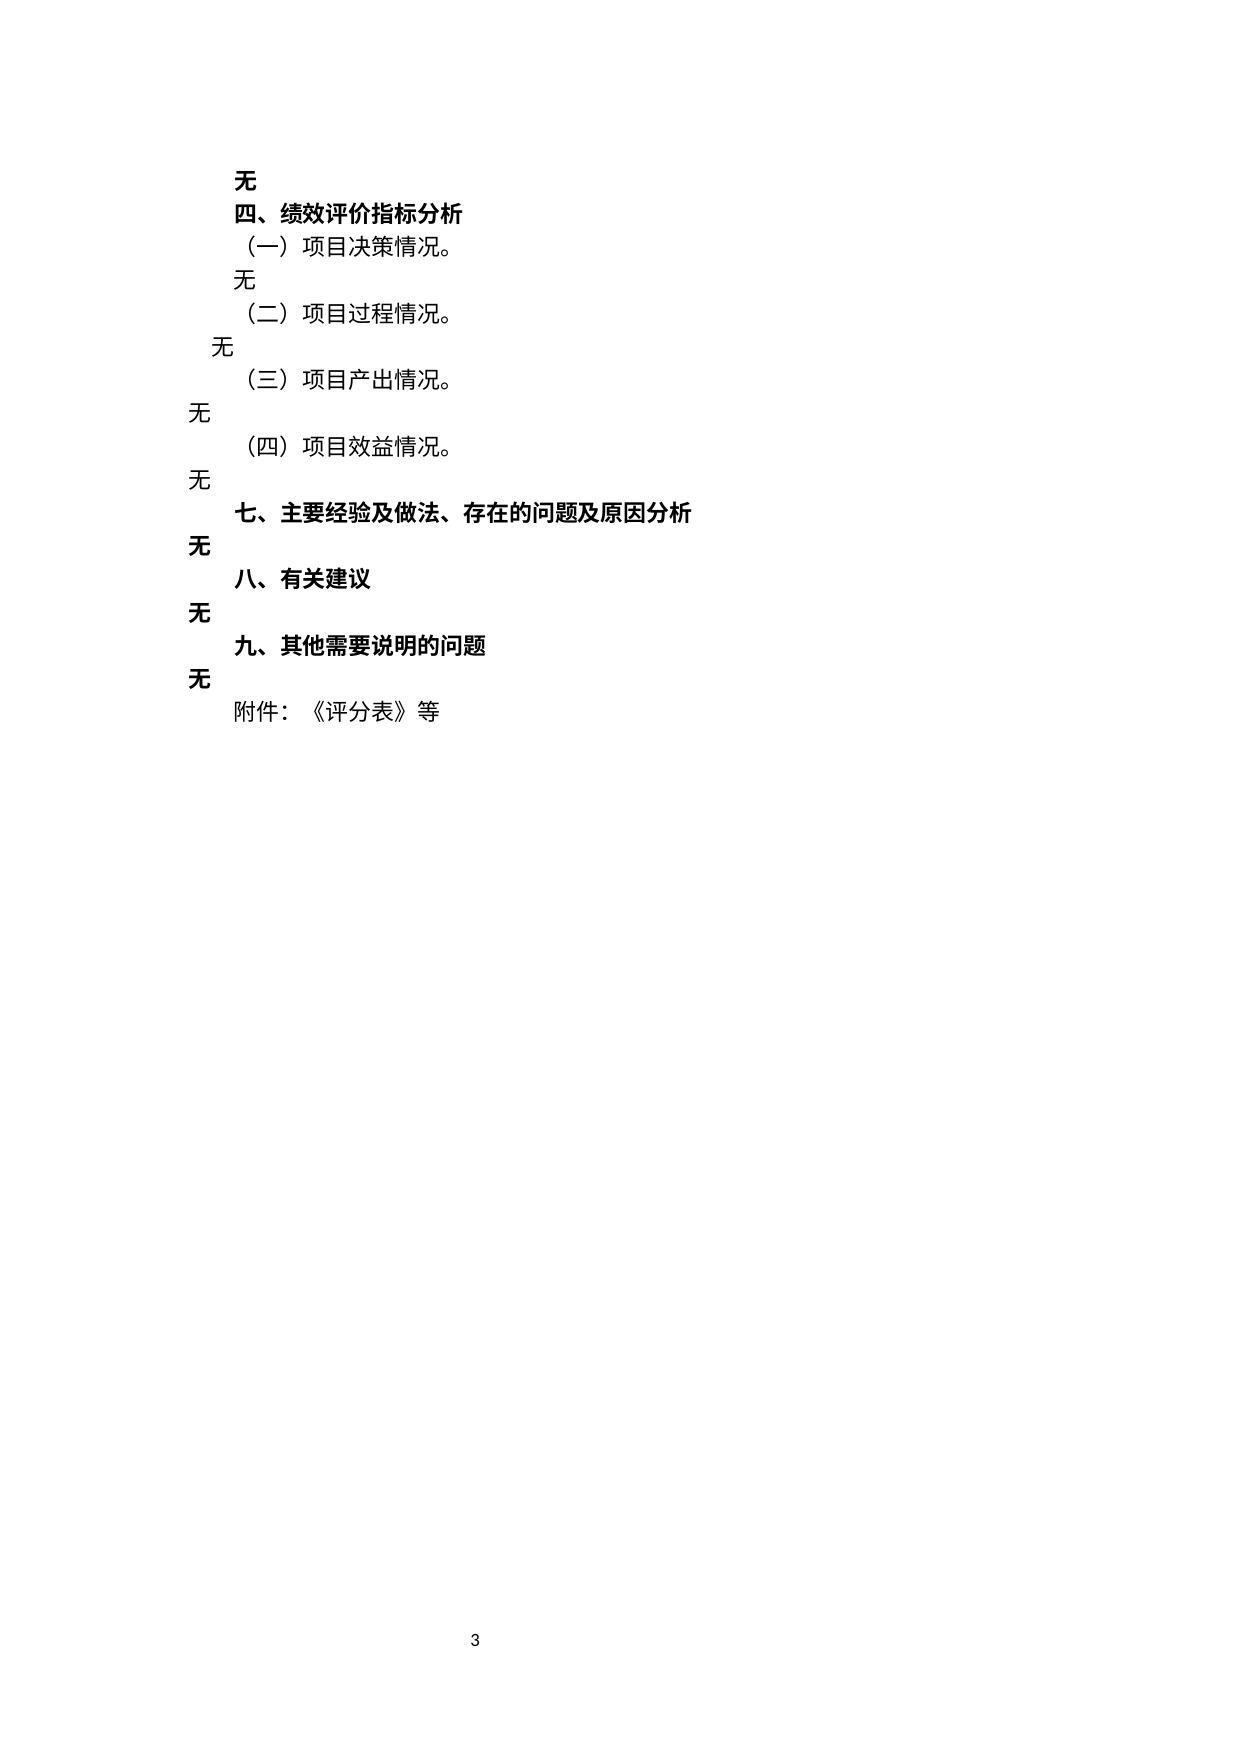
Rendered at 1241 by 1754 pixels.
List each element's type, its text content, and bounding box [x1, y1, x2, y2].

list 无 [188, 329, 1052, 362]
list 无 [188, 395, 1052, 428]
text （一）项目决策情况。 [188, 229, 1052, 262]
list 主要经验及做法、存在的问题及原因分析 [188, 495, 1052, 528]
text 附件：《评分表》等 [188, 694, 1052, 727]
list 无 [188, 661, 1052, 694]
list 项目效益情况。 [188, 428, 1052, 462]
list 无 [188, 528, 1052, 561]
list 有关建议 [188, 561, 1052, 594]
list 无 [188, 162, 1052, 196]
list 项目过程情况。 [188, 295, 1052, 329]
text 四、绩效评价指标分析 [188, 196, 1052, 229]
text 无 [188, 262, 1052, 295]
list 项目产出情况。 [188, 362, 1052, 395]
list 其他需要说明的问题 [188, 628, 1052, 661]
list 无 [188, 462, 1052, 495]
list 无 [188, 594, 1052, 628]
